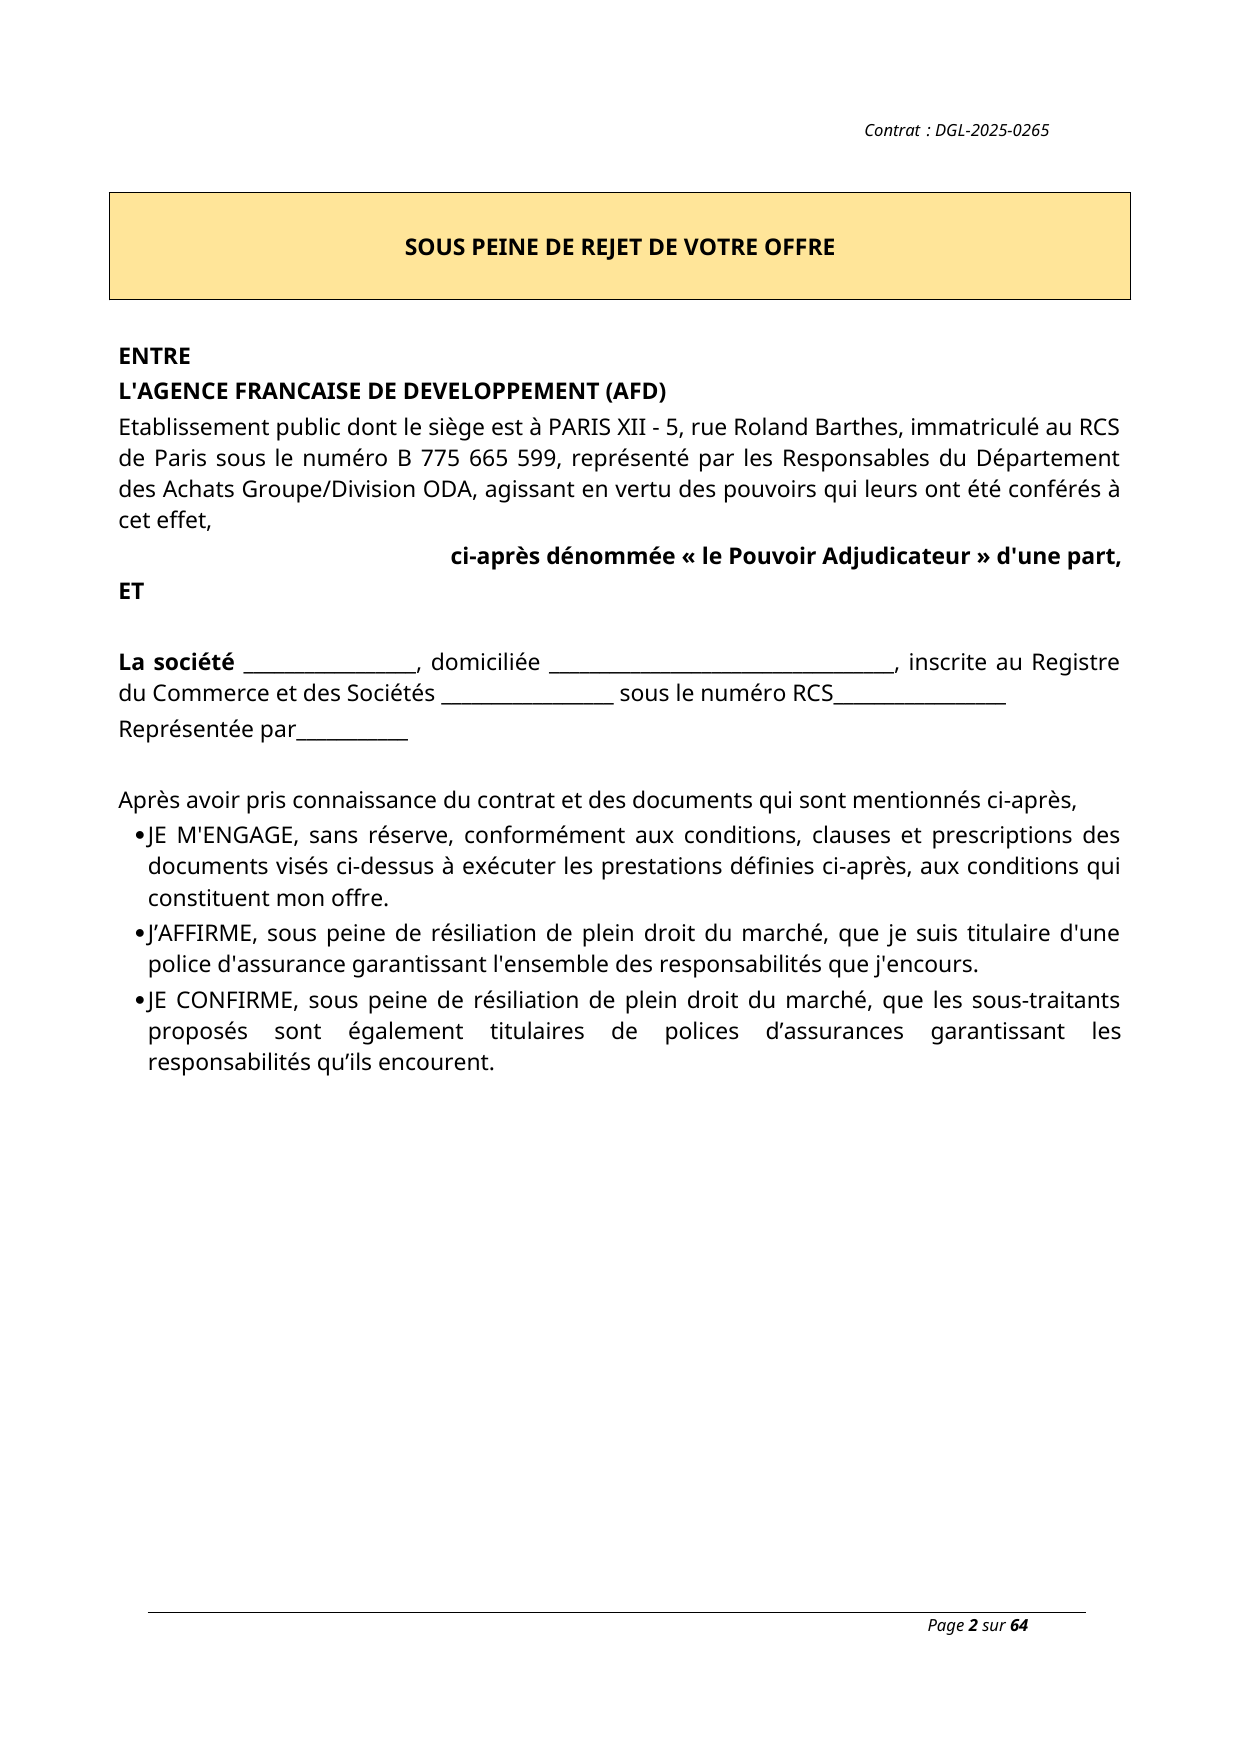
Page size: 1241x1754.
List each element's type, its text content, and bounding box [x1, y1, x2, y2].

text SOUS PEINE DE REJET DE VOTRE OFFRE [110, 227, 1130, 262]
text ci-après dénommée « le Pouvoir Adjudicateur » d'une part, [118, 540, 1122, 571]
text Représentée par___________ [118, 713, 1122, 744]
text Etablissement public dont le siège est à PARIS XII - 5, rue Roland Barthes, immatriculé au RCS de Paris sous le numéro B 775 665 599, représenté par les Responsables du Département des Achats Groupe/Division ODA, agissant en vertu des pouvoirs qui leurs ont été conférés à cet effet, [118, 411, 1122, 536]
text La société _________________, domiciliée __________________________________, inscrite au Registre du Commerce et des Sociétés _________________ sous le numéro RCS_________________ [118, 646, 1122, 709]
text ET [118, 575, 1122, 607]
text Après avoir pris connaissance du contrat et des documents qui sont mentionnés ci-après, [118, 784, 1122, 815]
text L'AGENCE FRANCAISE DE DEVELOPPEMENT (AFD) [118, 375, 1122, 407]
list JE M'ENGAGE, sans réserve, conformément aux conditions, clauses et prescriptions des documents visés ci-dessus à exécuter les prestations définies ci-après, aux conditions qui constituent mon offre. [136, 819, 1122, 913]
list JE CONFIRME, sous peine de résiliation de plein droit du marché, que les sous-traitants proposés sont également titulaires de polices d’assurances garantissant les responsabilités qu’ils encourent. [136, 984, 1122, 1077]
text ENTRE [118, 340, 1122, 371]
list J’AFFIRME, sous peine de résiliation de plein droit du marché, que je suis titulaire d'une police d'assurance garantissant l'ensemble des responsabilités que j'encours. [136, 917, 1122, 979]
